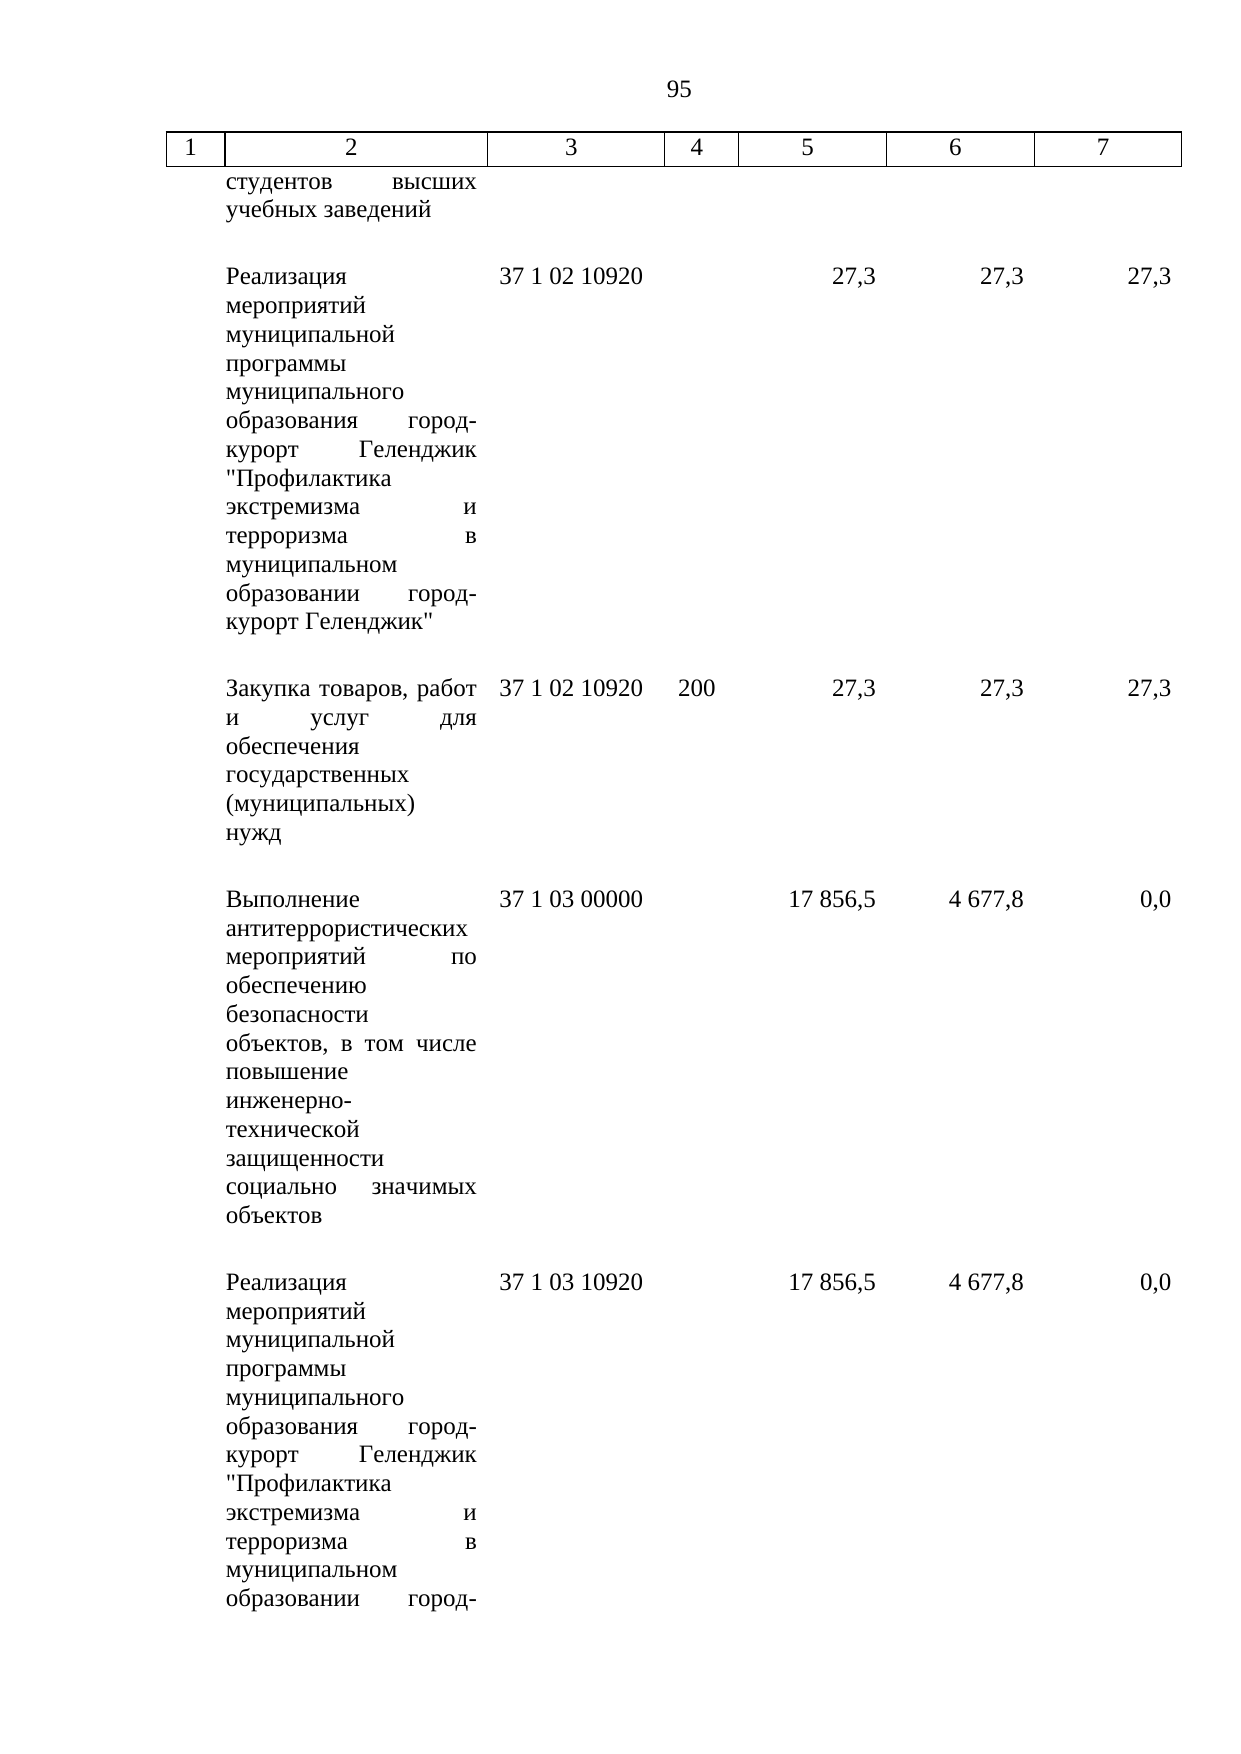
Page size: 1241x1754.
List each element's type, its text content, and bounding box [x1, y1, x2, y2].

table_header 6 [887, 133, 1034, 166]
table_header 3 [488, 133, 664, 166]
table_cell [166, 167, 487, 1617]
table_header 2 [226, 133, 487, 166]
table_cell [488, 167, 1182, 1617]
table_header 7 [1035, 133, 1181, 166]
table_header 1 [167, 133, 224, 166]
table_header 4 [665, 133, 738, 166]
table_header 5 [739, 133, 886, 166]
